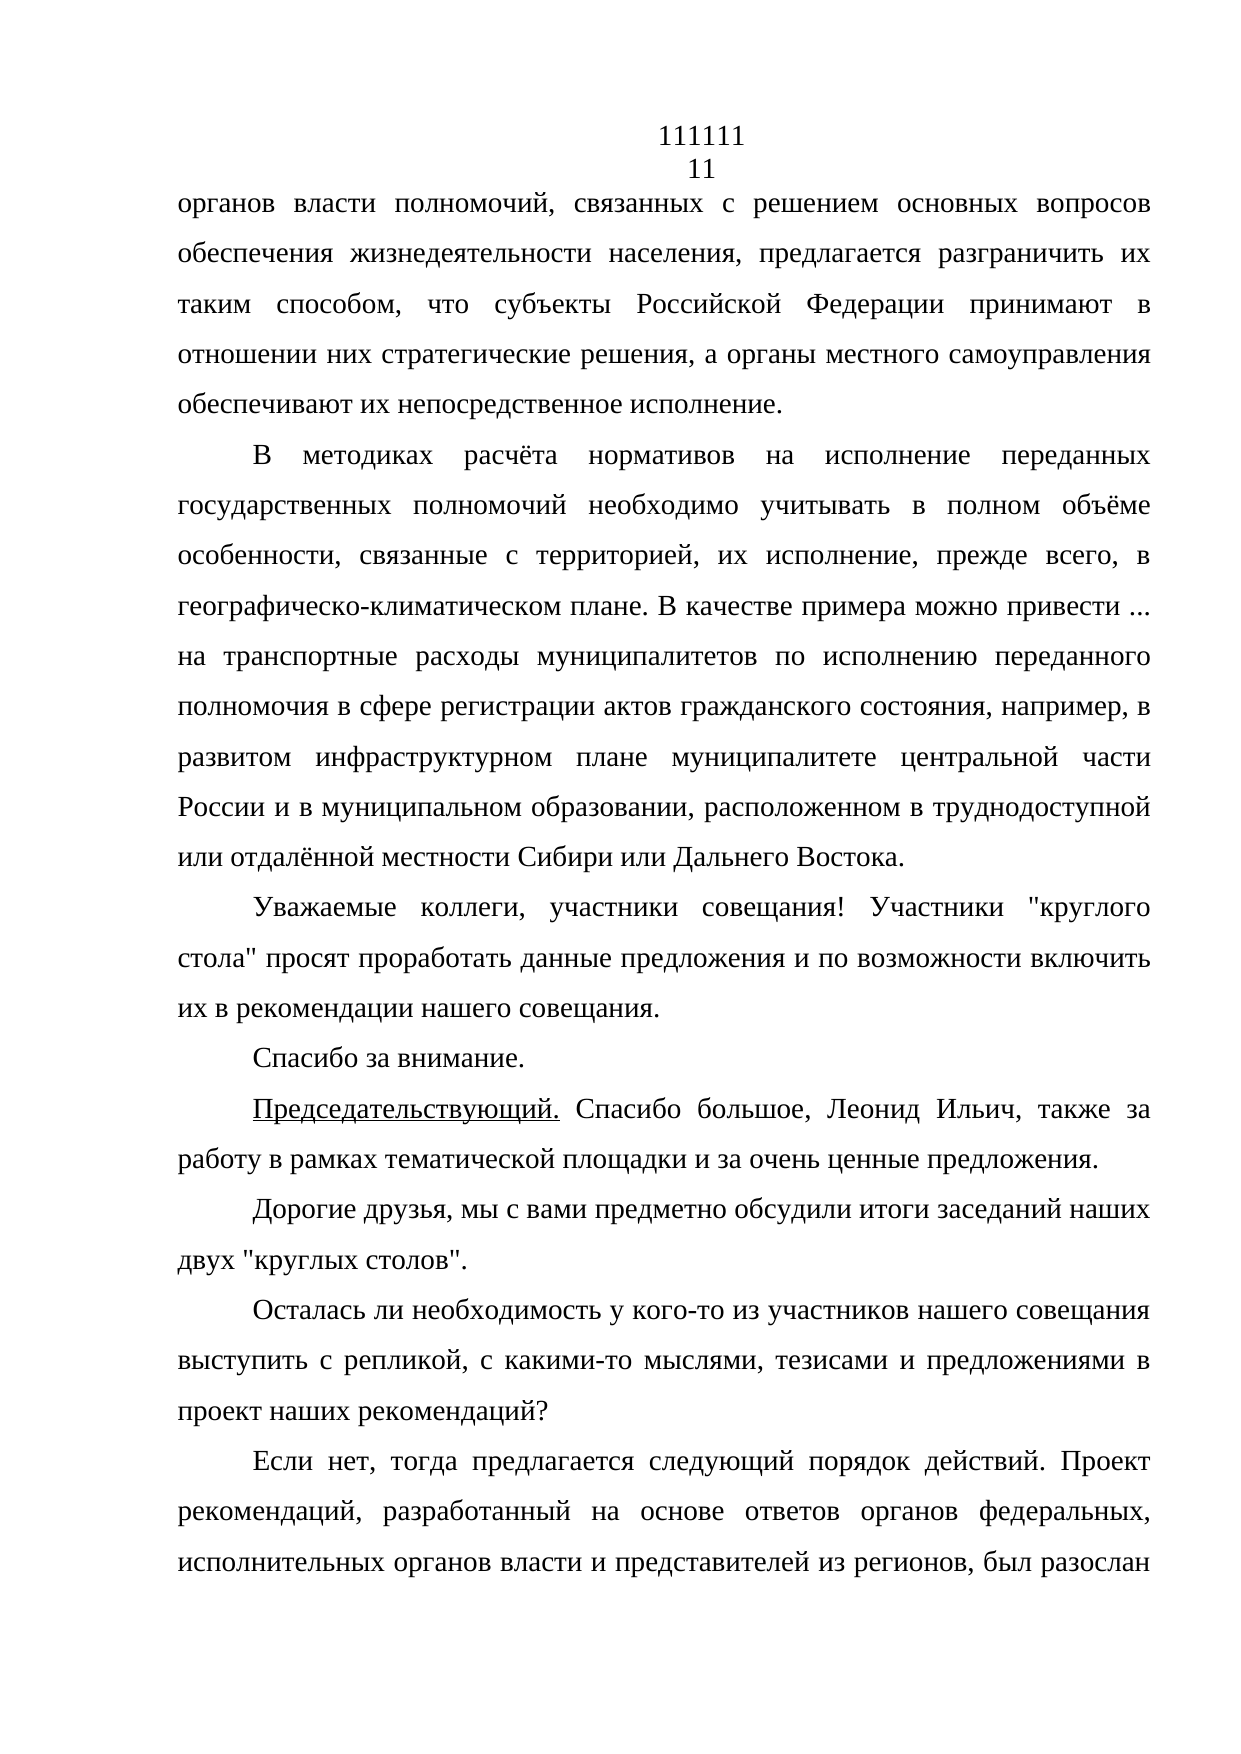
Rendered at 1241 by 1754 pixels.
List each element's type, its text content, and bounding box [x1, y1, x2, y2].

text В методиках расчёта нормативов на исполнение переданных государственных полномочий необходимо учитывать в полном объёме особенности, связанные с территорией, их исполнение, прежде всего, в географическо-климатическом плане. В качестве примера можно привести ... на транспортные расходы муниципалитетов по исполнению переданного полномочия в сфере регистрации актов гражданского состояния, например, в развитом инфраструктурном плане муниципалитете центральной части России и в муниципальном образовании, расположенном в труднодоступной или отдалённой местности Сибири или Дальнего Востока. [177, 437, 1152, 873]
text Осталась ли необходимость у кого-то из участников нашего совещания выступить с репликой, с какими-то мыслями, тезисами и предложениями в проект наших рекомендаций? [177, 1292, 1152, 1426]
text Председательствующий. Спасибо большое, Леонид Ильич, также за работу в рамках тематической площадки и за очень ценные предложения. [177, 1091, 1152, 1175]
text Уважаемые коллеги, участники совещания! Участники "круглого стола" просят проработать данные предложения и по возможности включить их в рекомендации нашего совещания. [177, 889, 1152, 1024]
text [177, 1443, 1152, 1577]
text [177, 185, 1152, 420]
text Спасибо за внимание. [177, 1041, 1152, 1074]
text Дорогие друзья, мы с вами предметно обсудили итоги заседаний наших двух "круглых столов". [177, 1191, 1152, 1275]
